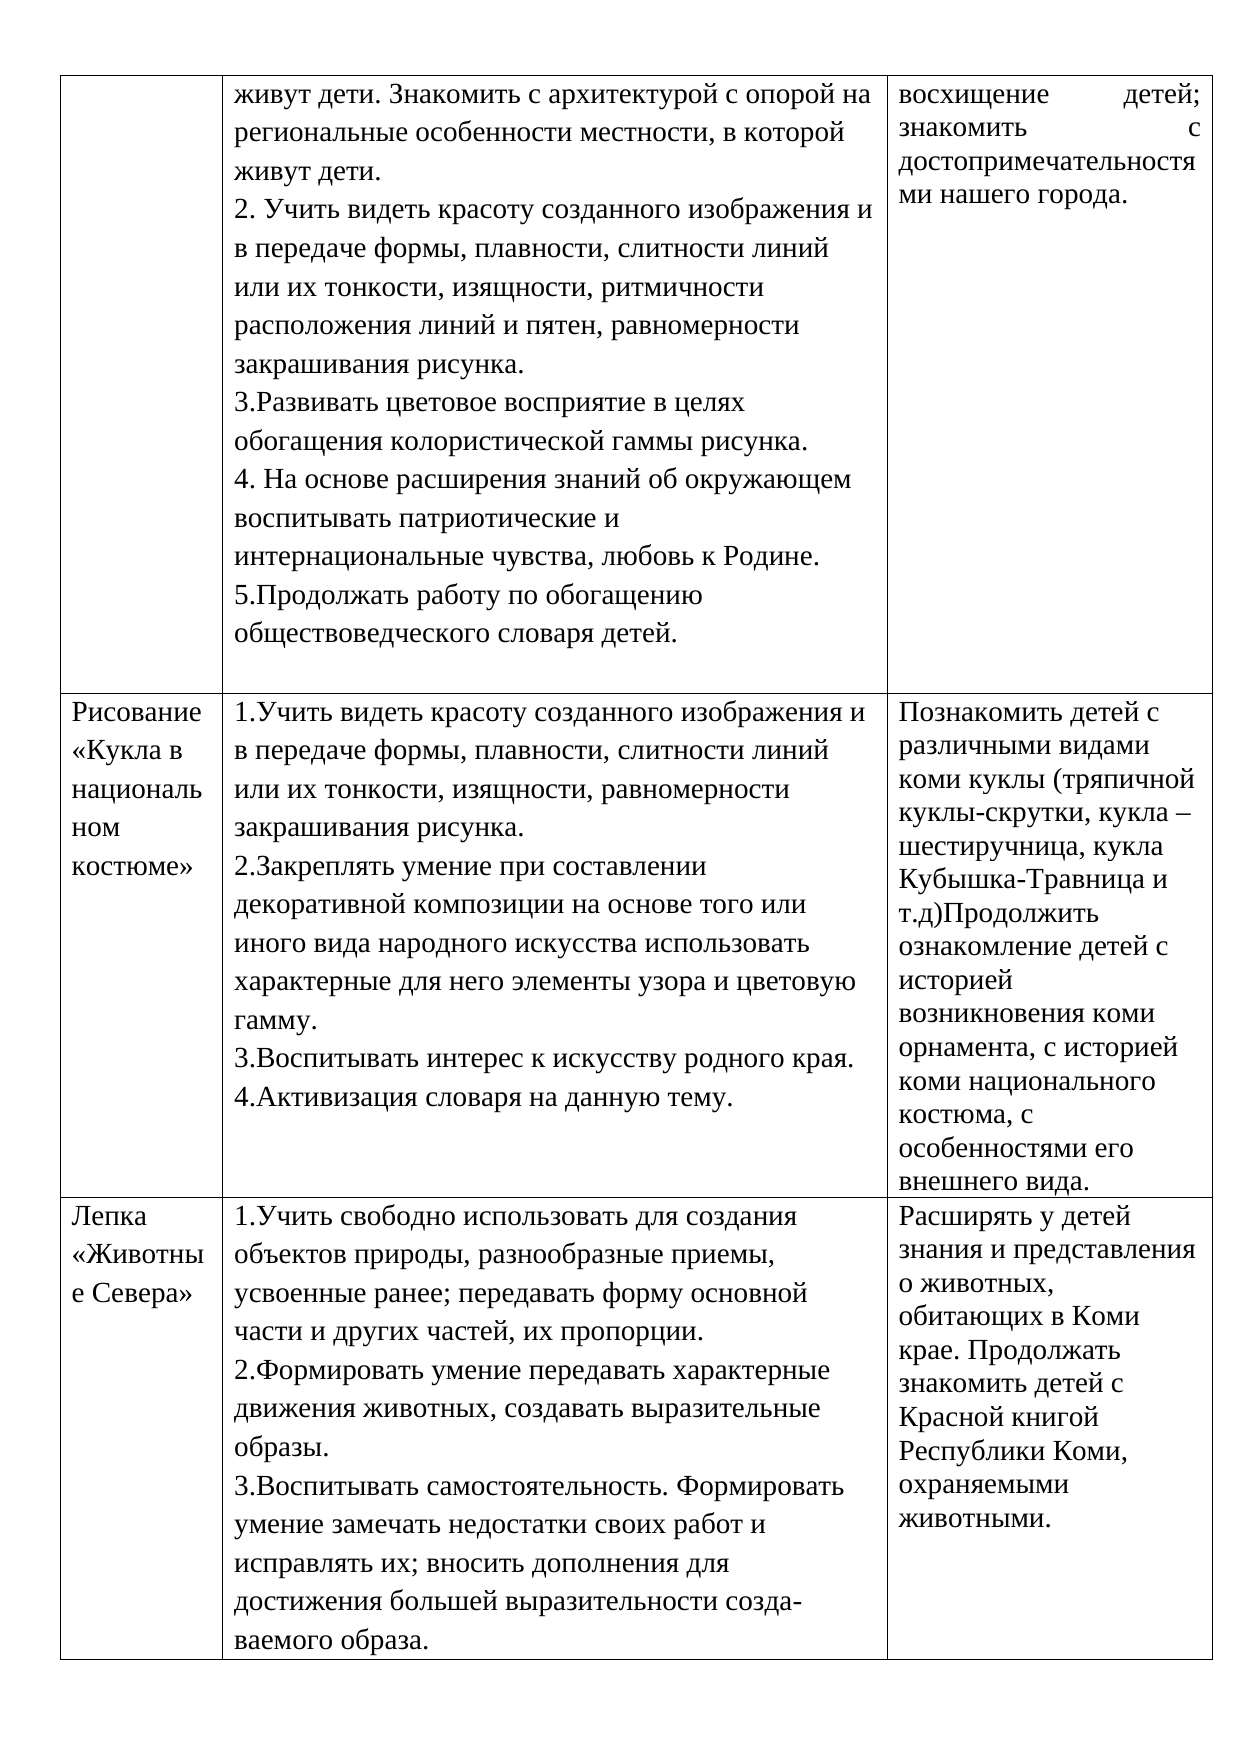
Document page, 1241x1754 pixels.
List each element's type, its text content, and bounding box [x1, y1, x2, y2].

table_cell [888, 1198, 1212, 1659]
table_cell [61, 76, 222, 693]
table_cell 1.Учить видеть красоту созданного изображения и в передаче формы, плавности, слитности линий или их тонкости, изящности, равномерности закрашивания рисунка. 2.Закреплять умение при составлении декоративной композиции на основе того или иного вида народного искусства использовать характерные для него элементы узора и цветовую гамму. 3.Воспитывать интерес к искусству родного края. 4.Активизация словаря на данную тему. [223, 694, 887, 1197]
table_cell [61, 1198, 222, 1659]
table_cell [223, 1198, 887, 1659]
table_cell Познакомить детей с различными видами коми куклы (тряпичной куклы-скрутки, кукла –шестиручница, кукла Кубышка-Травница и т.д)Продолжить ознакомление детей с историей возникновения коми орнамента, с историей коми национального костюма, с особенностями его внешнего вида. [888, 694, 1212, 1197]
table_cell Рисование «Кукла в национальном костюме» [61, 694, 222, 1197]
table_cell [888, 76, 1212, 693]
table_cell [223, 76, 887, 693]
